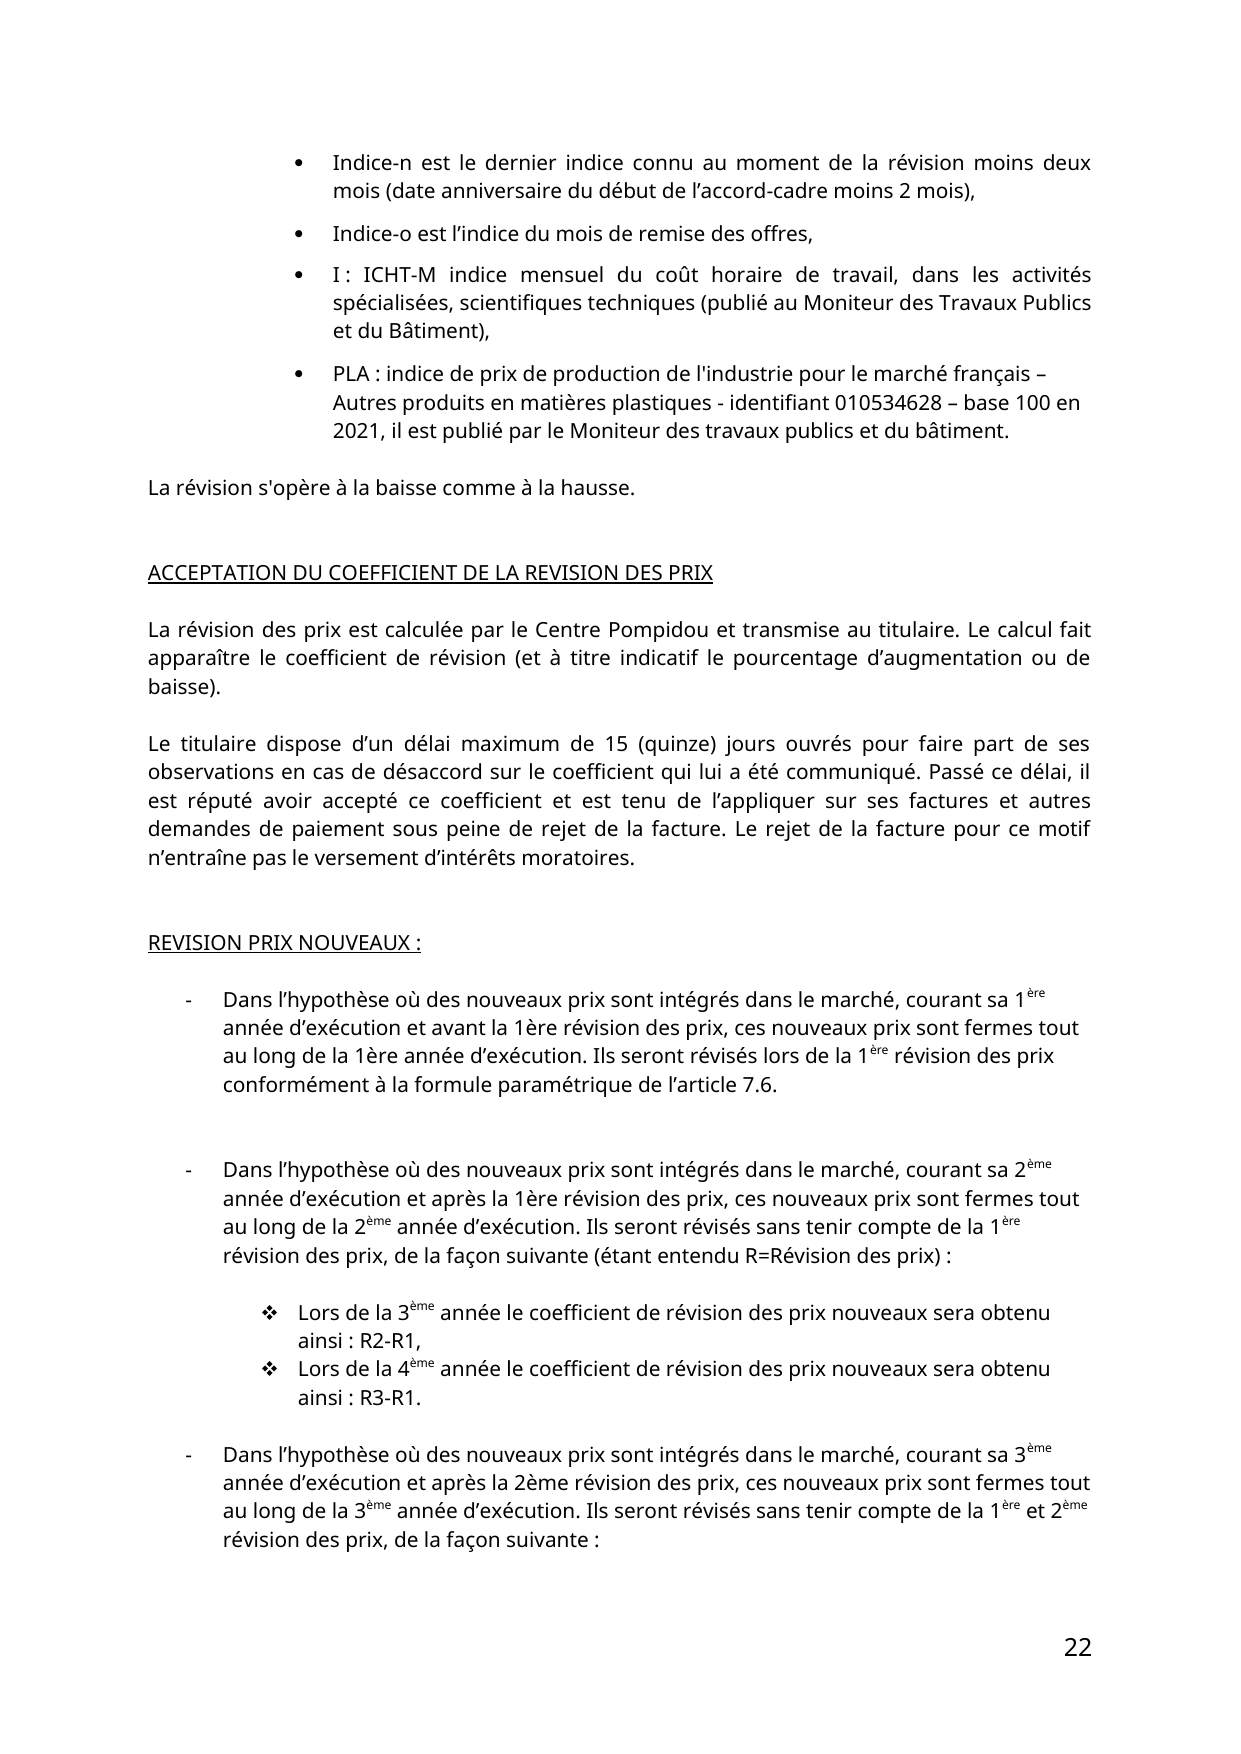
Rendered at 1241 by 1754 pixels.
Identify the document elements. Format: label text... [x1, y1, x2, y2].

text REVISION PRIX NOUVEAUX : [148, 928, 1092, 956]
text ACCEPTATION DU COEFFICIENT DE LA REVISION DES PRIX [148, 558, 1092, 587]
list PLA : indice de prix de production de l'industrie pour le marché français – Autres produits en matières plastiques - identifiant 010534628 – base 100 en 2021, il est publié par le Moniteur des travaux publics et du bâtiment. [295, 359, 1092, 444]
list Dans l’hypothèse où des nouveaux prix sont intégrés dans le marché, courant sa 2ème année d’exécution et après la 1ère révision des prix, ces nouveaux prix sont fermes tout au long de la 2ème année d’exécution. Ils seront révisés sans tenir compte de la 1ère révision des prix, de la façon suivante (étant entendu R=Révision des prix) : [185, 1155, 1092, 1269]
list Lors de la 3ème année le coefficient de révision des prix nouveaux sera obtenu ainsi : R2-R1, [260, 1298, 1092, 1354]
list Dans l’hypothèse où des nouveaux prix sont intégrés dans le marché, courant sa 1ère année d’exécution et avant la 1ère révision des prix, ces nouveaux prix sont fermes tout au long de la 1ère année d’exécution. Ils seront révisés lors de la 1ère révision des prix conformément à la formule paramétrique de l’article 7.6. [185, 985, 1092, 1098]
list Lors de la 4ème année le coefficient de révision des prix nouveaux sera obtenu ainsi : R3-R1. [260, 1354, 1092, 1411]
list Dans l’hypothèse où des nouveaux prix sont intégrés dans le marché, courant sa 3ème année d’exécution et après la 2ème révision des prix, ces nouveaux prix sont fermes tout au long de la 3ème année d’exécution. Ils seront révisés sans tenir compte de la 1ère et 2ème révision des prix, de la façon suivante : [185, 1440, 1092, 1553]
text Le titulaire dispose d’un délai maximum de 15 (quinze) jours ouvrés pour faire part de ses observations en cas de désaccord sur le coefficient qui lui a été communiqué. Passé ce délai, il est réputé avoir accepté ce coefficient et est tenu de l’appliquer sur ses factures et autres demandes de paiement sous peine de rejet de la facture. Le rejet de la facture pour ce motif n’entraîne pas le versement d’intérêts moratoires. [148, 729, 1092, 871]
text La révision des prix est calculée par le Centre Pompidou et transmise au titulaire. Le calcul fait apparaître le coefficient de révision (et à titre indicatif le pourcentage d’augmentation ou de baisse). [148, 615, 1092, 700]
text La révision s'opère à la baisse comme à la hausse. [148, 473, 1092, 501]
list I : ICHT-M indice mensuel du coût horaire de travail, dans les activités spécialisées, scientifiques techniques (publié au Moniteur des Travaux Publics et du Bâtiment), [295, 260, 1092, 345]
list Indice-o est l’indice du mois de remise des offres, [295, 219, 1092, 247]
list Indice-n est le dernier indice connu au moment de la révision moins deux mois (date anniversaire du début de l’accord-cadre moins 2 mois), [295, 148, 1092, 204]
